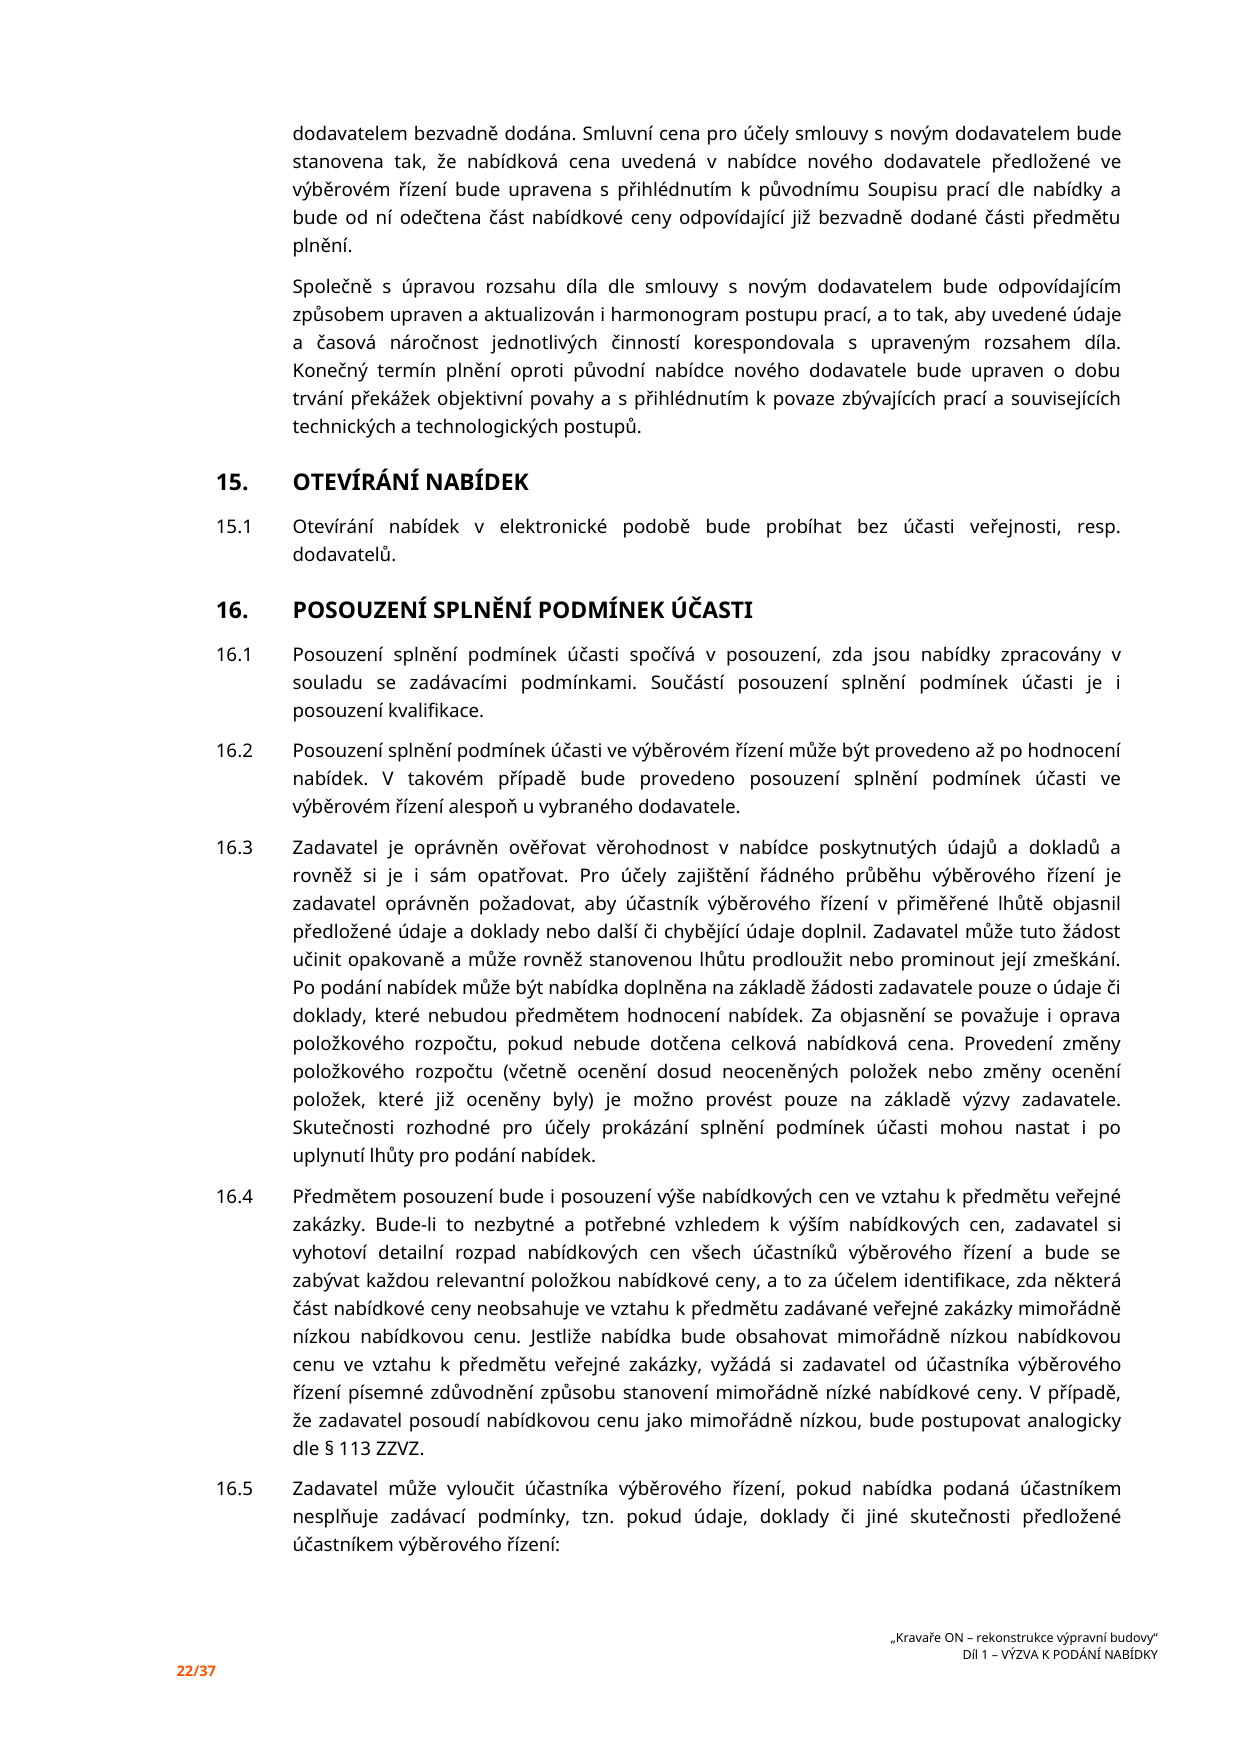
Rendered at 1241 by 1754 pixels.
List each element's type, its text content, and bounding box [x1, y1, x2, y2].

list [292, 121, 1122, 258]
text Posouzení splnění podmínek účasti ve výběrovém řízení může být provedeno až po hodnocení nabídek. V takovém případě bude provedeno posouzení splnění podmínek účasti ve výběrovém řízení alespoň u vybraného dodavatele. [216, 738, 1122, 819]
text Otevírání nabídek v elektronické podobě bude probíhat bez účasti veřejnosti, resp. dodavatelů. [216, 513, 1122, 567]
text Předmětem posouzení bude i posouzení výše nabídkových cen ve vztahu k předmětu veřejné zakázky. Bude-li to nezbytné a potřebné vzhledem k výším nabídkových cen, zadavatel si vyhotoví detailní rozpad nabídkových cen všech účastníků výběrového řízení a bude se zabývat každou relevantní položkou nabídkové ceny, a to za účelem identifikace, zda některá část nabídkové ceny neobsahuje ve vztahu k předmětu zadávané veřejné zakázky mimořádně nízkou nabídkovou cenu. Jestliže nabídka bude obsahovat mimořádně nízkou nabídkovou cenu ve vztahu k předmětu veřejné zakázky, vyžádá si zadavatel od účastníka výběrového řízení písemné zdůvodnění způsobu stanovení mimořádně nízké nabídkové ceny. V případě, že zadavatel posoudí nabídkovou cenu jako mimořádně nízkou, bude postupovat analogicky dle § 113 ZZVZ. [216, 1183, 1122, 1461]
text Zadavatel je oprávněn ověřovat věrohodnost v nabídce poskytnutých údajů a dokladů a rovněž si je i sám opatřovat. Pro účely zajištění řádného průběhu výběrového řízení je zadavatel oprávněn požadovat, aby účastník výběrového řízení v přiměřené lhůtě objasnil předložené údaje a doklady nebo další či chybějící údaje doplnil. Zadavatel může tuto žádost učinit opakovaně a může rovněž stanovenou lhůtu prodloužit nebo prominout její zmeškání. Po podání nabídek může být nabídka doplněna na základě žádosti zadavatele pouze o údaje či doklady, které nebudou předmětem hodnocení nabídek. Za objasnění se považuje i oprava položkového rozpočtu, pokud nebude dotčena celková nabídková cena. Provedení změny položkového rozpočtu (včetně ocenění dosud neoceněných položek nebo změny ocenění položek, které již oceněny byly) je možno provést pouze na základě výzvy zadavatele. Skutečnosti rozhodné pro účely prokázání splnění podmínek účasti mohou nastat i po uplynutí lhůty pro podání nabídek. [216, 834, 1122, 1168]
text Zadavatel může vyloučit účastníka výběrového řízení, pokud nabídka podaná účastníkem nesplňuje zadávací podmínky, tzn. pokud údaje, doklady či jiné skutečnosti předložené účastníkem výběrového řízení: [216, 1476, 1122, 1557]
text OTEVÍRÁNÍ NABÍDEK [216, 466, 1122, 498]
text Posouzení splnění podmínek účasti spočívá v posouzení, zda jsou nabídky zpracovány v souladu se zadávacími podmínkami. Součástí posouzení splnění podmínek účasti je i posouzení kvalifikace. [216, 641, 1122, 723]
list Společně s úpravou rozsahu díla dle smlouvy s novým dodavatelem bude odpovídajícím způsobem upraven a aktualizován i harmonogram postupu prací, a to tak, aby uvedené údaje a časová náročnost jednotlivých činností korespondovala s upraveným rozsahem díla. Konečný termín plnění oproti původní nabídce nového dodavatele bude upraven o dobu trvání překážek objektivní povahy a s přihlédnutím k povaze zbývajících prací a souvisejících technických a technologických postupů. [292, 273, 1122, 439]
text POSOUZENÍ SPLNĚNÍ PODMÍNEK ÚČASTI [216, 594, 1122, 626]
